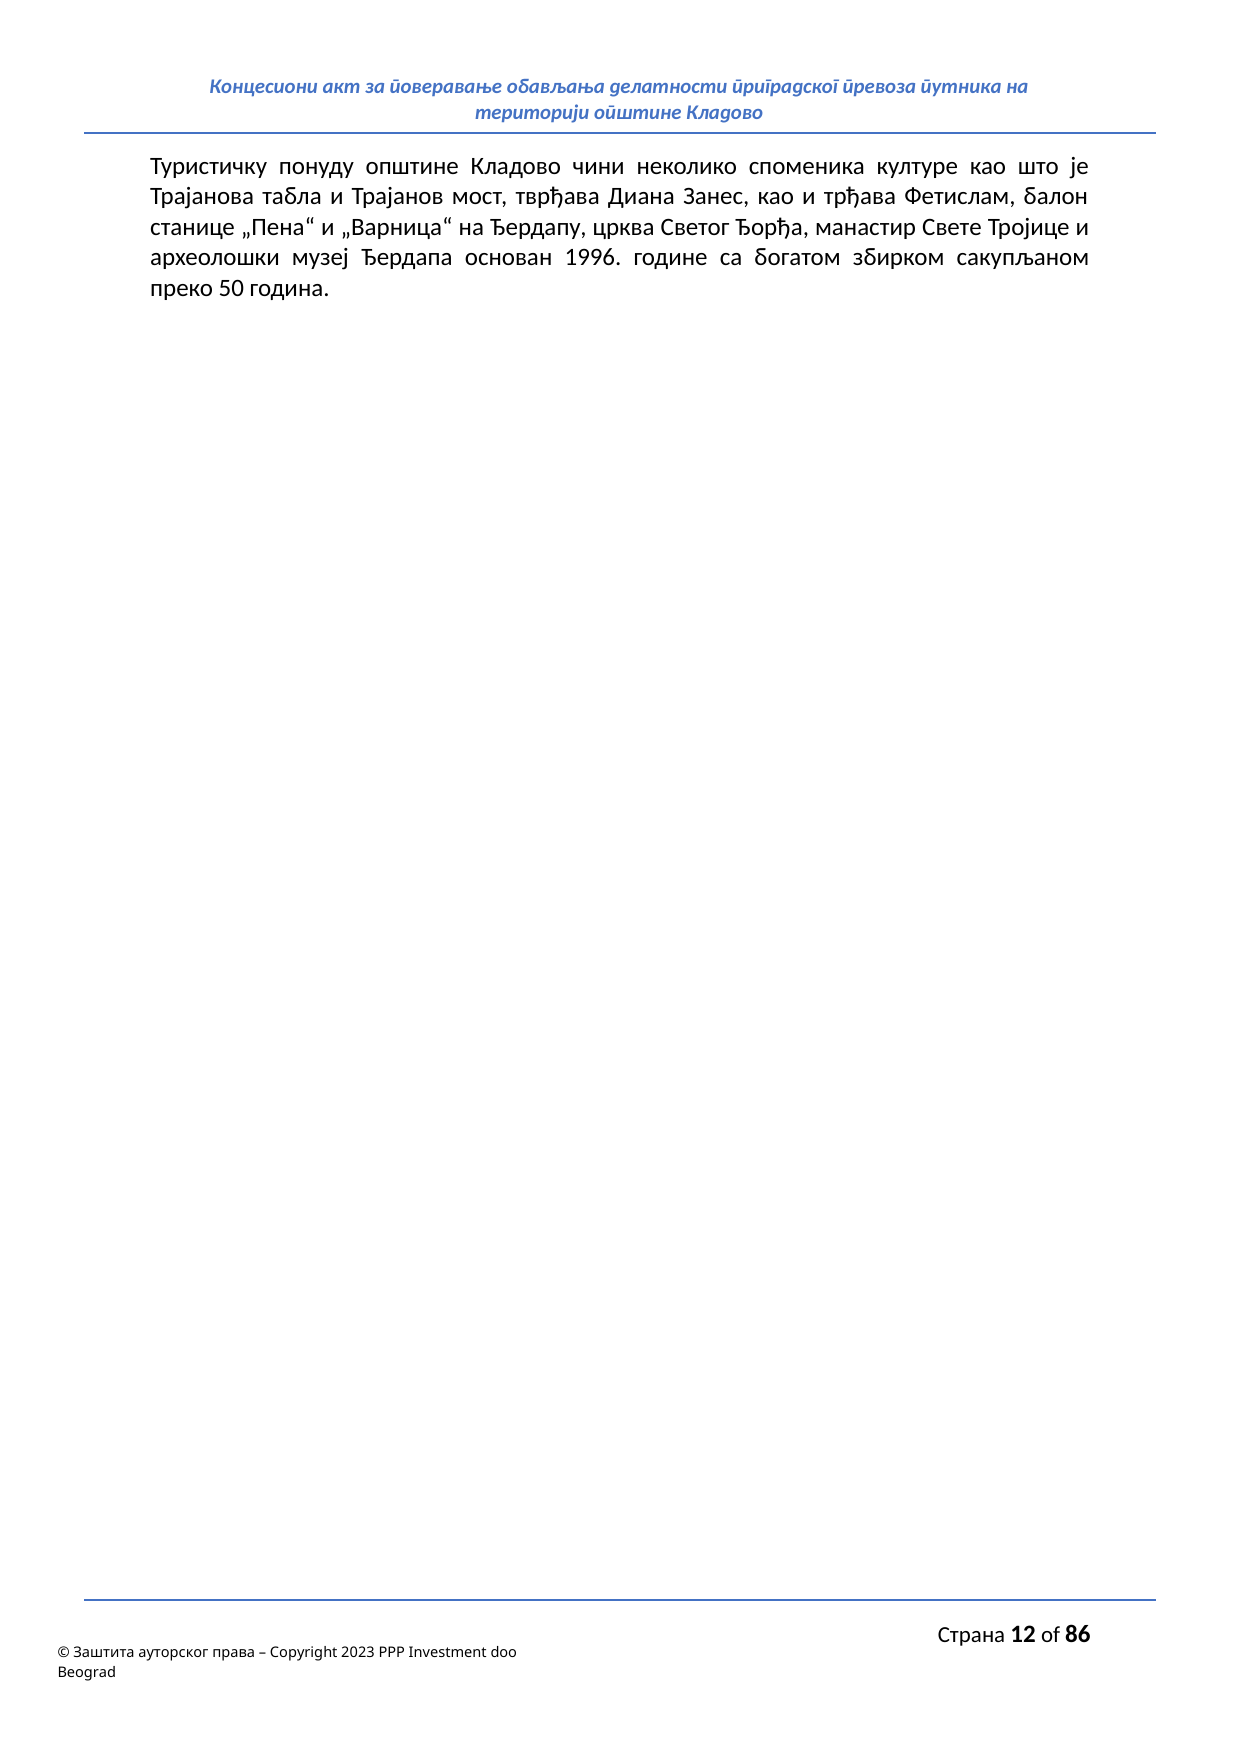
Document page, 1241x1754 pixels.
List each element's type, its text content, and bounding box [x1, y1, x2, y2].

text Туристичку понуду општине Кладово чини неколико споменика културе као што је Трајанова табла и Трајанов мост, тврђава Диана Занес, као и трђава Фетислам, балон станице „Пена“ и „Варница“ на Ђердапу, црква Светог Ђорђа, манастир Свете Тројице и археолошки музеј Ђердапа основан 1996. године са богатом збирком сакупљаном преко 50 година. [150, 150, 1090, 303]
